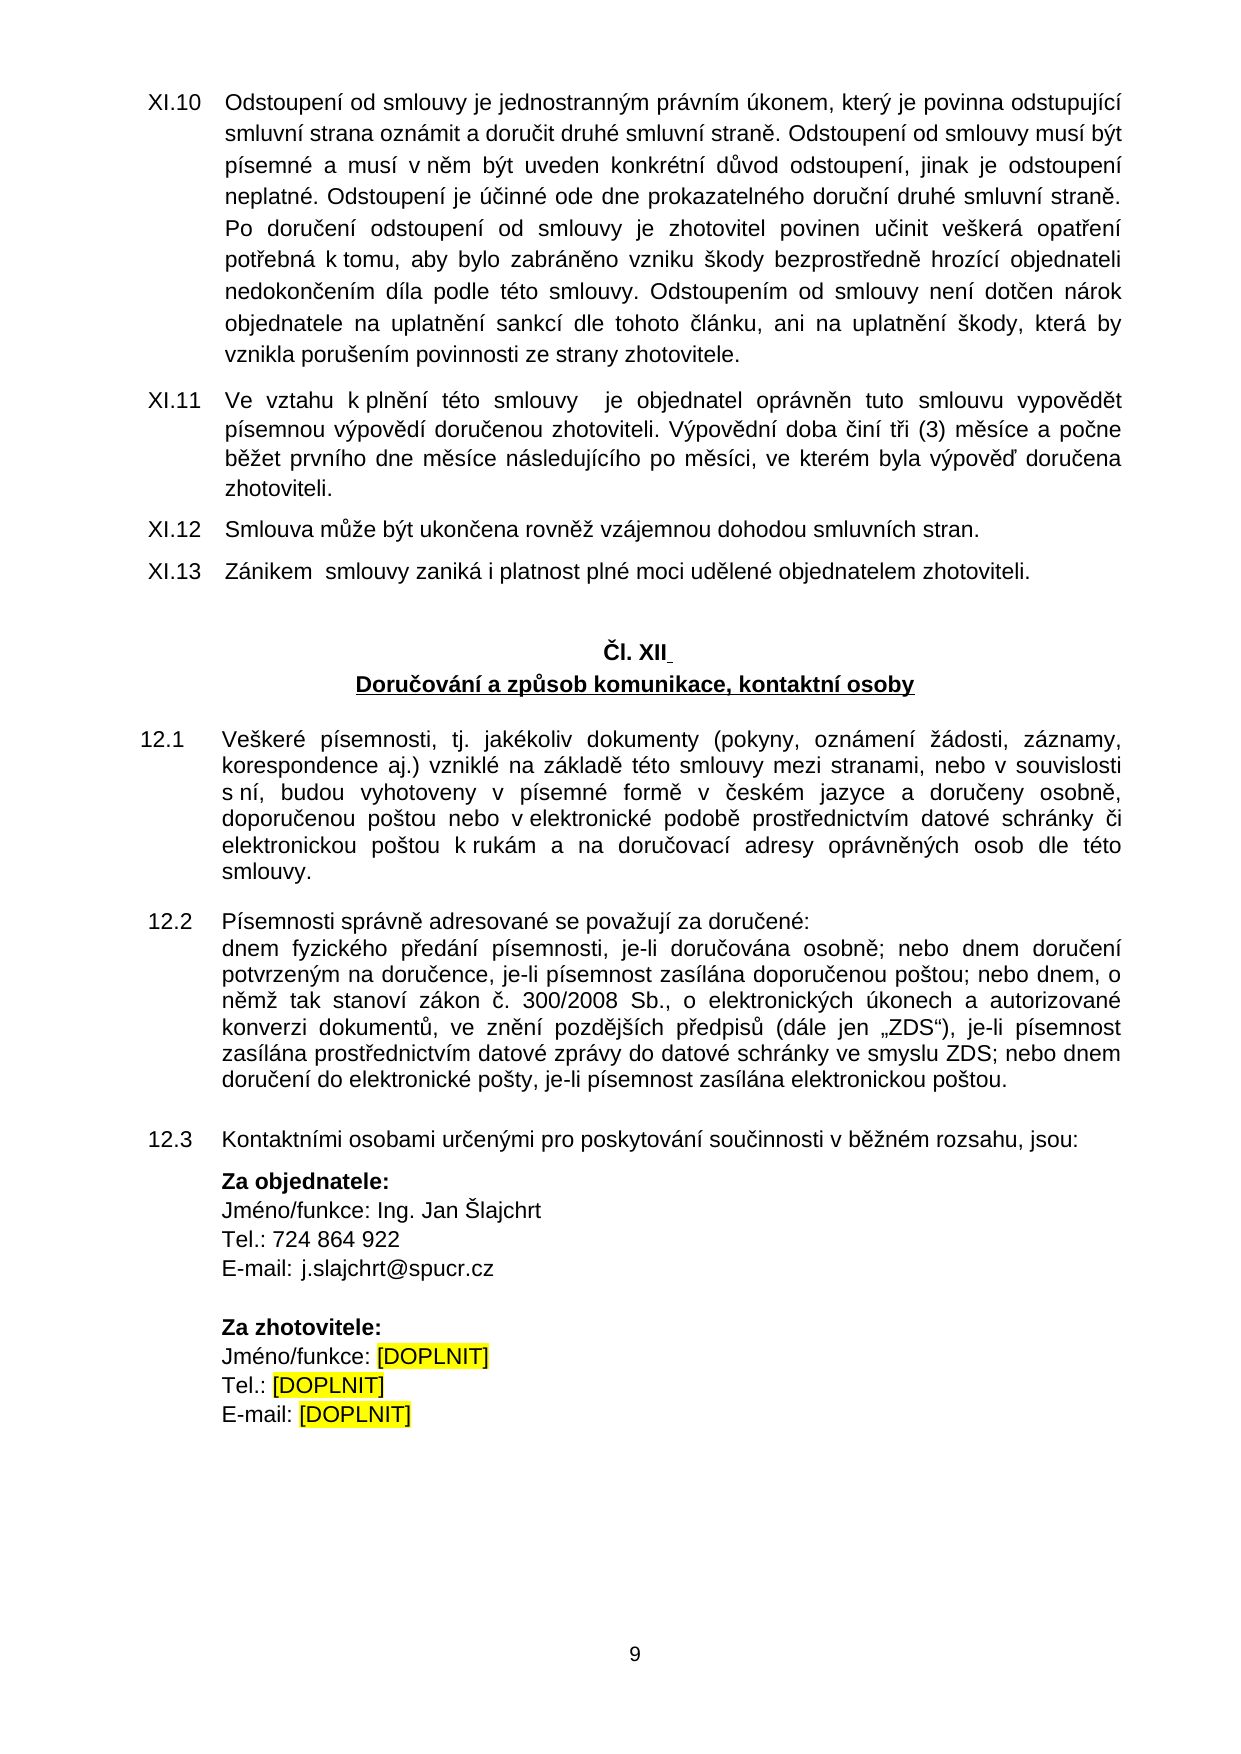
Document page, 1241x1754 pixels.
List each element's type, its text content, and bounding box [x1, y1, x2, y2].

list Doručování a způsob komunikace, kontaktní osoby [148, 671, 1122, 697]
text dnem fyzického předání písemnosti, je-li doručována osobně; nebo dnem doručení potvrzeným na doručence, je-li písemnost zasílána doporučenou poštou; nebo dnem, o němž tak stanoví zákon č. 300/2008 Sb., o elektronických úkonech a autorizované konverzi dokumentů, ve znění pozdějších předpisů (dále jen „ZDS“), je-li písemnost zasílána prostřednictvím datové zprávy do datové schránky ve smyslu ZDS; nebo dnem doručení do elektronické pošty, je-li písemnost zasílána elektronickou poštou. [222, 935, 1122, 1093]
text Jméno/funkce: Ing. Jan Šlajchrt [148, 1195, 1122, 1224]
text E-mail: [DOPLNIT] [185, 1399, 1122, 1428]
text Za zhotovitele: [185, 1312, 1122, 1341]
list Smlouva může být ukončena rovněž vzájemnou dohodou smluvních stran. [148, 514, 1122, 543]
text Tel.: 724 864 922 [192, 1224, 1122, 1253]
list Veškeré písemnosti, tj. jakékoliv dokumenty (pokyny, oznámení žádosti, záznamy, korespondence aj.) vzniklé na základě této smlouvy mezi stranami, nebo v souvislosti s ní, budou vyhotoveny v písemné formě v českém jazyce a doručeny osobně, doporučenou poštou nebo v elektronické podobě prostřednictvím datové schránky či elektronickou poštou k rukám a na doručovací adresy oprávněných osob dle této smlouvy. [140, 726, 1122, 884]
list Odstoupení od smlouvy je jednostranným právním úkonem, který je povinna odstupující smluvní strana oznámit a doručit druhé smluvní straně. Odstoupení od smlouvy musí být písemné a musí v něm být uveden konkrétní důvod odstoupení, jinak je odstoupení neplatné. Odstoupení je účinné ode dne prokazatelného doruční druhé smluvní straně. Po doručení odstoupení od smlouvy je zhotovitel povinen učinit veškerá opatření potřebná k tomu, aby bylo zabráněno vzniku škody bezprostředně hrozící objednateli nedokončením díla podle této smlouvy. Odstoupením od smlouvy není dotčen nárok objednatele na uplatnění sankcí dle tohoto článku, ani na uplatnění škody, která by vznikla porušením povinnosti ze strany zhotovitele. [148, 89, 1122, 367]
text Jméno/funkce: [DOPLNIT] [185, 1341, 1122, 1370]
text Tel.: [DOPLNIT] [185, 1370, 1122, 1399]
text Za objednatele: [185, 1166, 1122, 1195]
text E-mail: j.slajchrt@spucr.cz [192, 1253, 1122, 1283]
list Zánikem smlouvy zaniká i platnost plné moci udělené objednatelem zhotoviteli. [148, 556, 1122, 585]
list Ve vztahu k plnění této smlouvy je objednatel oprávněn tuto smlouvu vypovědět písemnou výpovědí doručenou zhotoviteli. Výpovědní doba činí tři (3) měsíce a počne běžet prvního dne měsíce následujícího po měsíci, ve kterém byla výpověď doručena zhotoviteli. [148, 385, 1122, 502]
list Písemnosti správně adresované se považují za doručené: [148, 908, 1122, 935]
list Kontaktními osobami určenými pro poskytování součinnosti v běžném rozsahu, jsou: [148, 1124, 1122, 1153]
